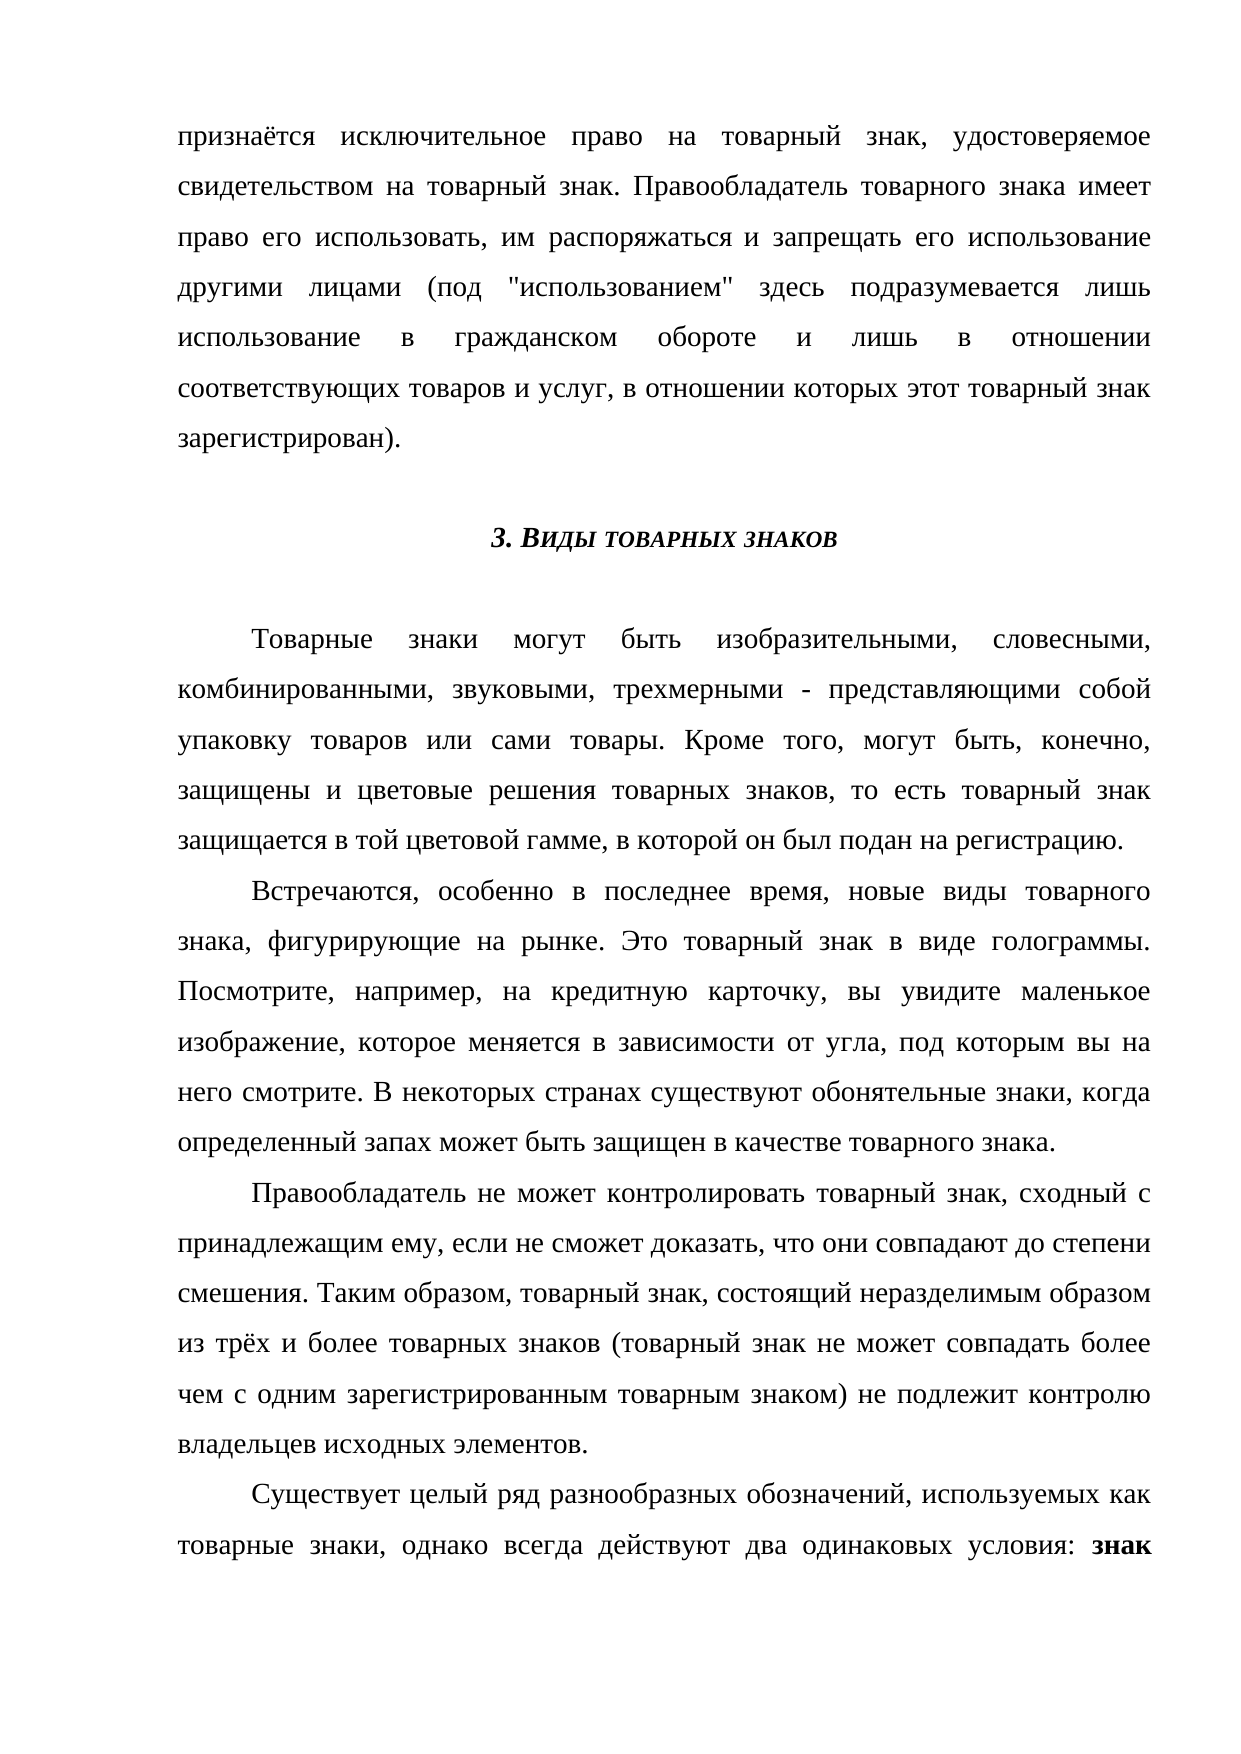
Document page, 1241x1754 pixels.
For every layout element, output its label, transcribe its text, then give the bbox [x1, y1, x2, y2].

subtitle 3. Виды товарных знаков [177, 521, 1152, 554]
text Товарные знаки могут быть изобразительными, словесными, комбинированными, звуковыми, трехмерными - представляющими собой упаковку товаров или сами товары. Кроме того, могут быть, конечно, защищены и цветовые решения товарных знаков, то есть товарный знак защищается в той цветовой гамме, в которой он был подан на регистрацию. [177, 621, 1152, 856]
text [177, 1477, 1152, 1560]
text Встречаются, особенно в последнее время, новые виды товарного знака, фигурирующие на рынке. Это товарный знак в виде голограммы. Посмотрите, например, на кредитную карточку, вы увидите маленькое изображение, которое меняется в зависимости от угла, под которым вы на него смотрите. В некоторых странах существуют обонятельные знаки, когда определенный запах может быть защищен в качестве товарного знака. [177, 873, 1152, 1158]
text Правообладатель не может контролировать товарный знак, сходный с принадлежащим ему, если не сможет доказать, что они совпадают до степени смешения. Таким образом, товарный знак, состоящий неразделимым образом из трёх и более товарных знаков (товарный знак не может совпадать более чем с одним зарегистрированным товарным знаком) не подлежит контролю владельцев исходных элементов. [177, 1175, 1152, 1460]
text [177, 118, 1152, 453]
